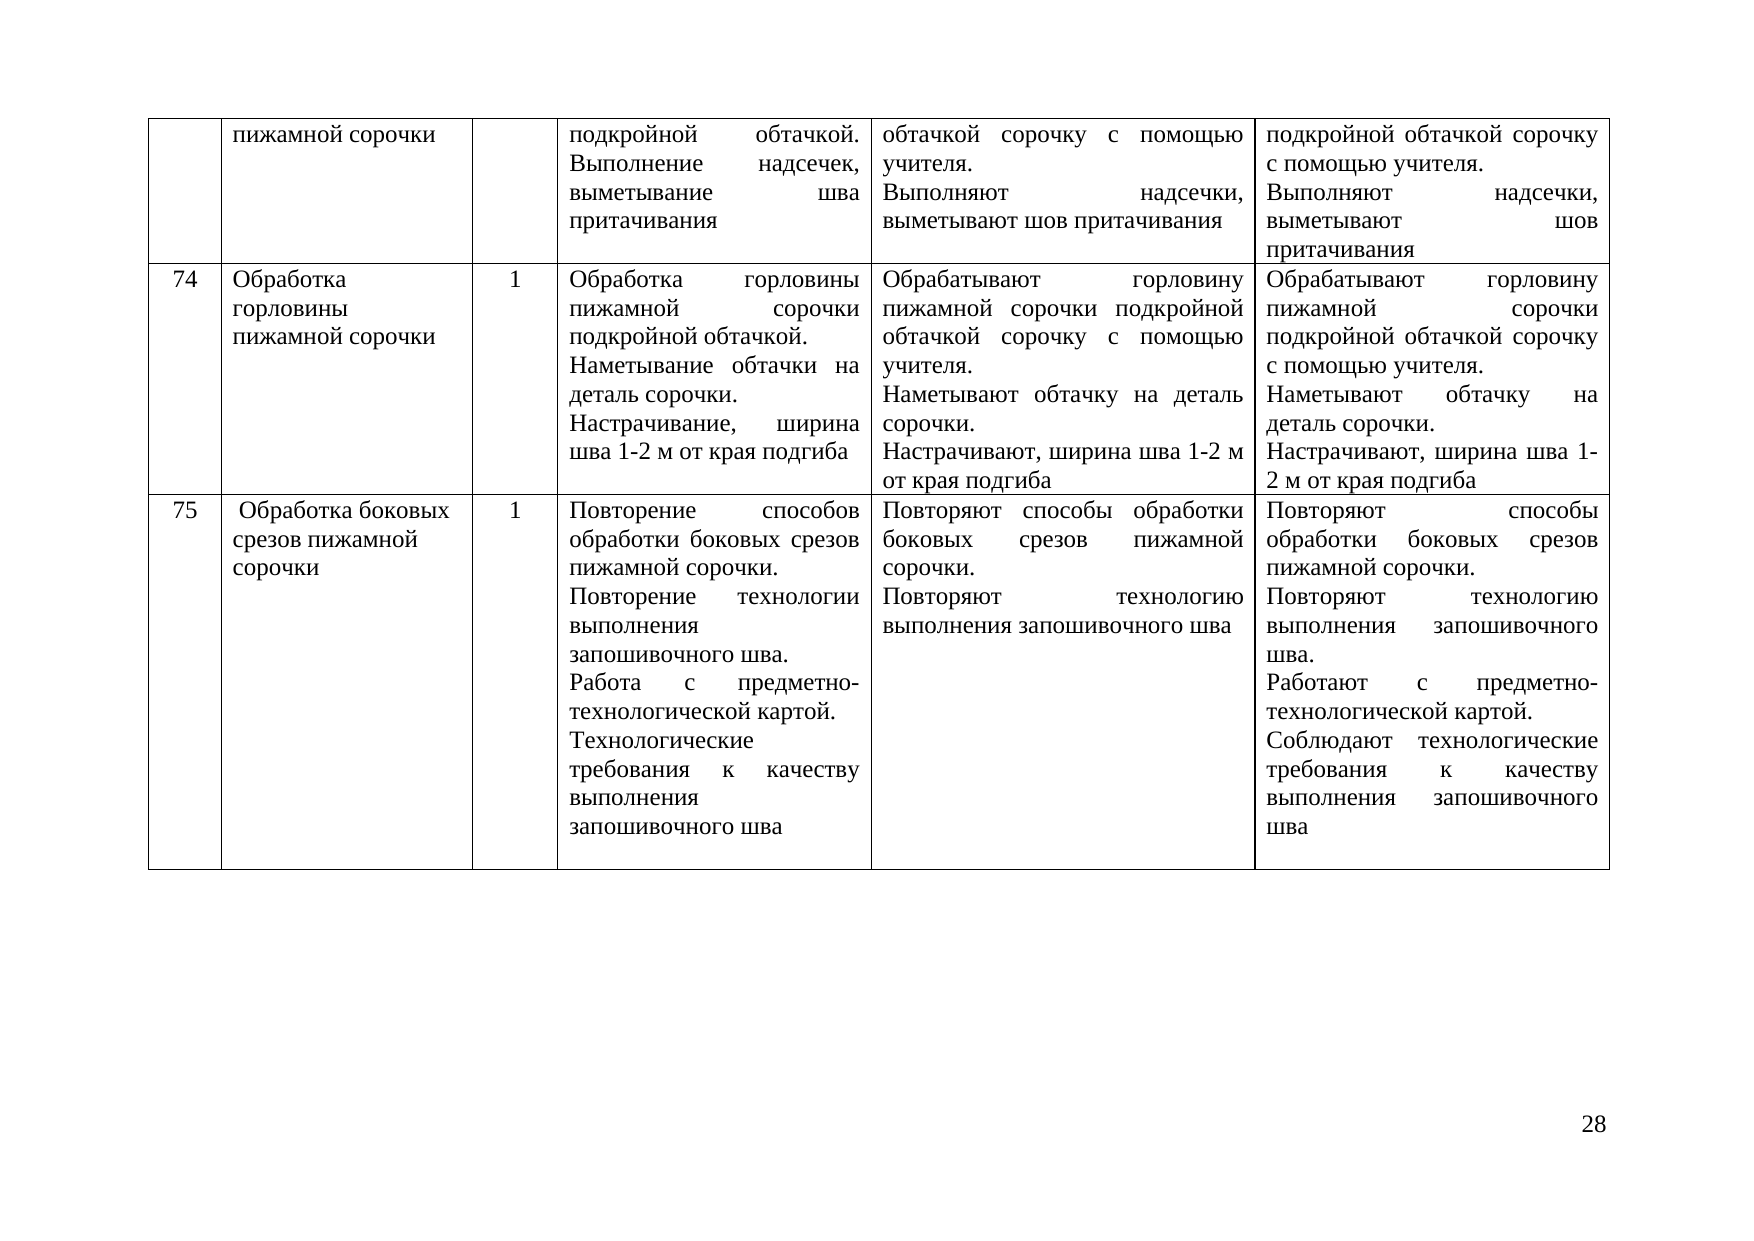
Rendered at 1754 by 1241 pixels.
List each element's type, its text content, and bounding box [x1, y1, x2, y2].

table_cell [222, 119, 472, 263]
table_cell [872, 119, 1254, 263]
table_cell 75 [149, 495, 221, 869]
table_cell Обрабатывают горловину пижамной сорочки подкройной обтачкой сорочку с помощью учителя. Наметывают обтачку на деталь сорочки. Настрачивают, ширина шва 1-2 м от края подгиба [1256, 264, 1609, 494]
table_cell 1 [473, 264, 557, 494]
table_cell Обрабатывают горловину пижамной сорочки подкройной обтачкой сорочку с помощью учителя. Наметывают обтачку на деталь сорочки. Настрачивают, ширина шва 1-2 м от края подгиба [872, 264, 1254, 494]
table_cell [1256, 119, 1609, 263]
table_cell 74 [149, 264, 221, 494]
table_cell Обработка горловины пижамной сорочки подкройной обтачкой. Наметывание обтачки на деталь сорочки. Настрачивание, ширина шва 1-2 м от края подгиба [558, 264, 871, 494]
table_cell 1 [473, 119, 557, 263]
table_cell Повторяют способы обработки боковых срезов пижамной сорочки. Повторяют технологию выполнения запошивочного шва [872, 495, 1254, 869]
table_cell 1 [473, 495, 557, 869]
table_cell 73 [149, 119, 221, 263]
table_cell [558, 119, 871, 263]
table_cell Повторение способов обработки боковых срезов пижамной сорочки. Повторение технологии выполнения запошивочного шва. Работа с предметно-технологической картой. Технологические требования к качеству выполнения запошивочного шва [558, 495, 871, 869]
table_cell Обработка боковых срезов пижамной сорочки [222, 495, 472, 869]
table_cell Обработка горловины пижамной сорочки [222, 264, 472, 494]
table_cell Повторяют способы обработки боковых срезов пижамной сорочки. Повторяют технологию выполнения запошивочного шва. Работают с предметно-технологической картой. Соблюдают технологические требования к качеству выполнения запошивочного шва [1256, 495, 1609, 869]
